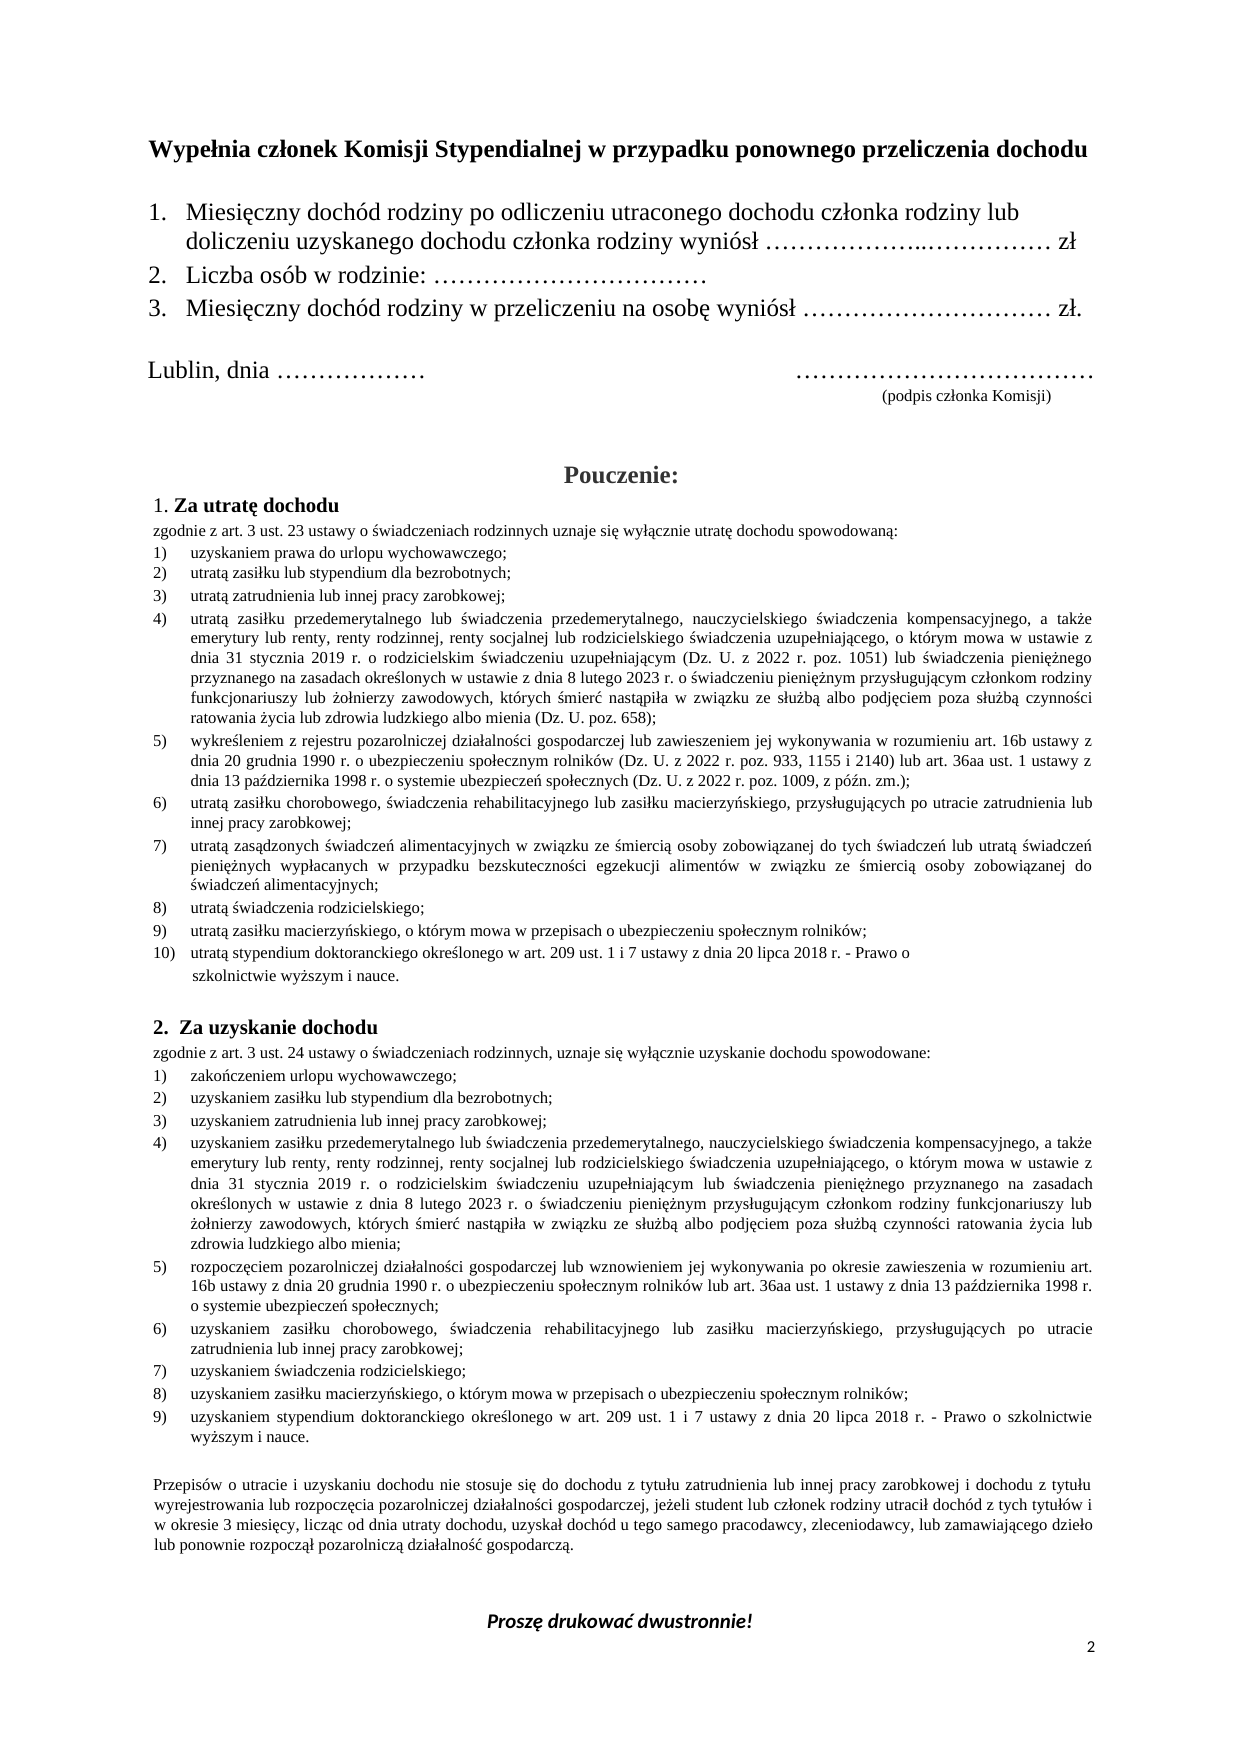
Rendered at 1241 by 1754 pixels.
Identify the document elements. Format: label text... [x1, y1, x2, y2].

text zgodnie z art. 3 ust. 23 ustawy o świadczeniach rodzinnych uznaje się wyłącznie utratę dochodu spowodowaną: [153, 521, 1093, 540]
list utratą zasiłku macierzyńskiego, o którym mowa w przepisach o ubezpieczeniu społecznym rolników; [153, 920, 1093, 939]
list uzyskaniem zasiłku chorobowego, świadczenia rehabilitacyjnego lub zasiłku macierzyńskiego, przysługujących po utracie zatrudnienia lub innej pracy zarobkowej; [153, 1319, 1093, 1358]
list rozpoczęciem pozarolniczej działalności gospodarczej lub wznowieniem jej wykonywania po okresie zawieszenia w rozumieniu art. 16b ustawy z dnia 20 grudnia 1990 r. o ubezpieczeniu społecznym rolników lub art. 36aa ust. 1 ustawy z dnia 13 października 1998 r. o systemie ubezpieczeń społecznych; [153, 1256, 1093, 1315]
list Miesięczny dochód rodziny w przeliczeniu na osobę wyniósł ………………………… zł. [148, 293, 1089, 322]
text Lublin, dnia ……………… ……………………………… [147, 355, 1095, 384]
list uzyskaniem zasiłku przedemerytalnego lub świadczenia przedemerytalnego, nauczycielskiego świadczenia kompensacyjnego, a także emerytury lub renty, renty rodzinnej, renty socjalnej lub rodzicielskiego świadczenia uzupełniającego, o którym mowa w ustawie z dnia 31 stycznia 2019 r. o rodzicielskim świadczeniu uzupełniającym lub świadczenia pieniężnego przyznanego na zasadach określonych w ustawie z dnia 8 lutego 2023 r. o świadczeniu pieniężnym przysługującym członkom rodziny funkcjonariuszy lub żołnierzy zawodowych, których śmierć nastąpiła w związku ze służbą albo podjęciem poza służbą czynności ratowania życia lub zdrowia ludzkiego albo mienia; [153, 1133, 1093, 1253]
list uzyskaniem zasiłku macierzyńskiego, o którym mowa w przepisach o ubezpieczeniu społecznym rolników; [153, 1384, 1093, 1403]
text Pouczenie: [147, 460, 1095, 489]
list utratą stypendium doktoranckiego określonego w art. 209 ust. 1 i 7 ustawy z dnia 20 lipca 2018 r. - Prawo o [153, 943, 1093, 962]
list utratą świadczenia rodzicielskiego; [153, 898, 1093, 917]
text 1. Za utratę dochodu [153, 493, 1093, 517]
list utratą zasiłku lub stypendium dla bezrobotnych; [153, 563, 610, 582]
subtitle Wypełnia członek Komisji Stypendialnej w przypadku ponownego przeliczenia dochodu [148, 134, 1095, 163]
list utratą zatrudnienia lub innej pracy zarobkowej; [153, 586, 1093, 605]
list uzyskaniem świadczenia rodzicielskiego; [153, 1361, 1093, 1380]
list Liczba osób w rodzinie: …………………………… [148, 260, 1089, 288]
list utratą zasiłku chorobowego, świadczenia rehabilitacyjnego lub zasiłku macierzyńskiego, przysługujących po utracie zatrudnienia lub innej pracy zarobkowej; [153, 793, 1093, 832]
list zakończeniem urlopu wychowawczego; [153, 1065, 1093, 1084]
list uzyskaniem prawa do urlopu wychowawczego; [153, 543, 610, 562]
text 2. Za uzyskanie dochodu [153, 1015, 1093, 1039]
list uzyskaniem zasiłku lub stypendium dla bezrobotnych; [153, 1088, 1093, 1107]
list uzyskaniem stypendium doktoranckiego określonego w art. 209 ust. 1 i 7 ustawy z dnia 20 lipca 2018 r. - Prawo o szkolnictwie wyższym i nauce. [153, 1406, 1093, 1446]
list utratą zasądzonych świadczeń alimentacyjnych w związku ze śmiercią osoby zobowiązanej do tych świadczeń lub utratą świadczeń pieniężnych wypłacanych w przypadku bezskuteczności egzekucji alimentów w związku ze śmiercią osoby zobowiązanej do świadczeń alimentacyjnych; [153, 835, 1093, 894]
list uzyskaniem zatrudnienia lub innej pracy zarobkowej; [153, 1111, 1093, 1130]
list utratą zasiłku przedemerytalnego lub świadczenia przedemerytalnego, nauczycielskiego świadczenia kompensacyjnego, a także emerytury lub renty, renty rodzinnej, renty socjalnej lub rodzicielskiego świadczenia uzupełniającego, o którym mowa w ustawie z dnia 31 stycznia 2019 r. o rodzicielskim świadczeniu uzupełniającym (Dz. U. z 2022 r. poz. 1051) lub świadczenia pieniężnego przyznanego na zasadach określonych w ustawie z dnia 8 lutego 2023 r. o świadczeniu pieniężnym przysługującym członkom rodziny funkcjonariuszy lub żołnierzy zawodowych, których śmierć nastąpiła w związku ze służbą albo podjęciem poza służbą czynności ratowania życia lub zdrowia ludzkiego albo mienia (Dz. U. poz. 658); [153, 608, 1093, 727]
text Przepisów o utracie i uzyskaniu dochodu nie stosuje się do dochodu z tytułu zatrudnienia lub innej pracy zarobkowej i dochodu z tytułu wyrejestrowania lub rozpoczęcia pozarolniczej działalności gospodarczej, jeżeli student lub członek rodziny utracił dochód z tych tytułów i w okresie 3 miesięcy, licząc od dnia utraty dochodu, uzyskał dochód u tego samego pracodawcy, zleceniodawcy, lub zamawiającego dzieło lub ponownie rozpoczął pozarolniczą działalność gospodarczą. [153, 1475, 1093, 1554]
text zgodnie z art. 3 ust. 24 ustawy o świadczeniach rodzinnych, uznaje się wyłącznie uzyskanie dochodu spowodowane: [153, 1043, 1093, 1062]
list Miesięczny dochód rodziny po odliczeniu utraconego dochodu członka rodziny lub doliczeniu uzyskanego dochodu członka rodziny wyniósł ………………..…………… zł [148, 197, 1089, 255]
text (podpis członka Komisji) [147, 386, 1051, 405]
list wykreśleniem z rejestru pozarolniczej działalności gospodarczej lub zawieszeniem jej wykonywania w rozumieniu art. 16b ustawy z dnia 20 grudnia 1990 r. o ubezpieczeniu społecznym rolników (Dz. U. z 2022 r. poz. 933, 1155 i 2140) lub art. 36aa ust. 1 ustawy z dnia 13 października 1998 r. o systemie ubezpieczeń społecznych (Dz. U. z 2022 r. poz. 1009, z późn. zm.); [153, 731, 1093, 789]
text Proszę drukować dwustronnie! [147, 1608, 1092, 1633]
text szkolnictwie wyższym i nauce. [192, 966, 1093, 985]
